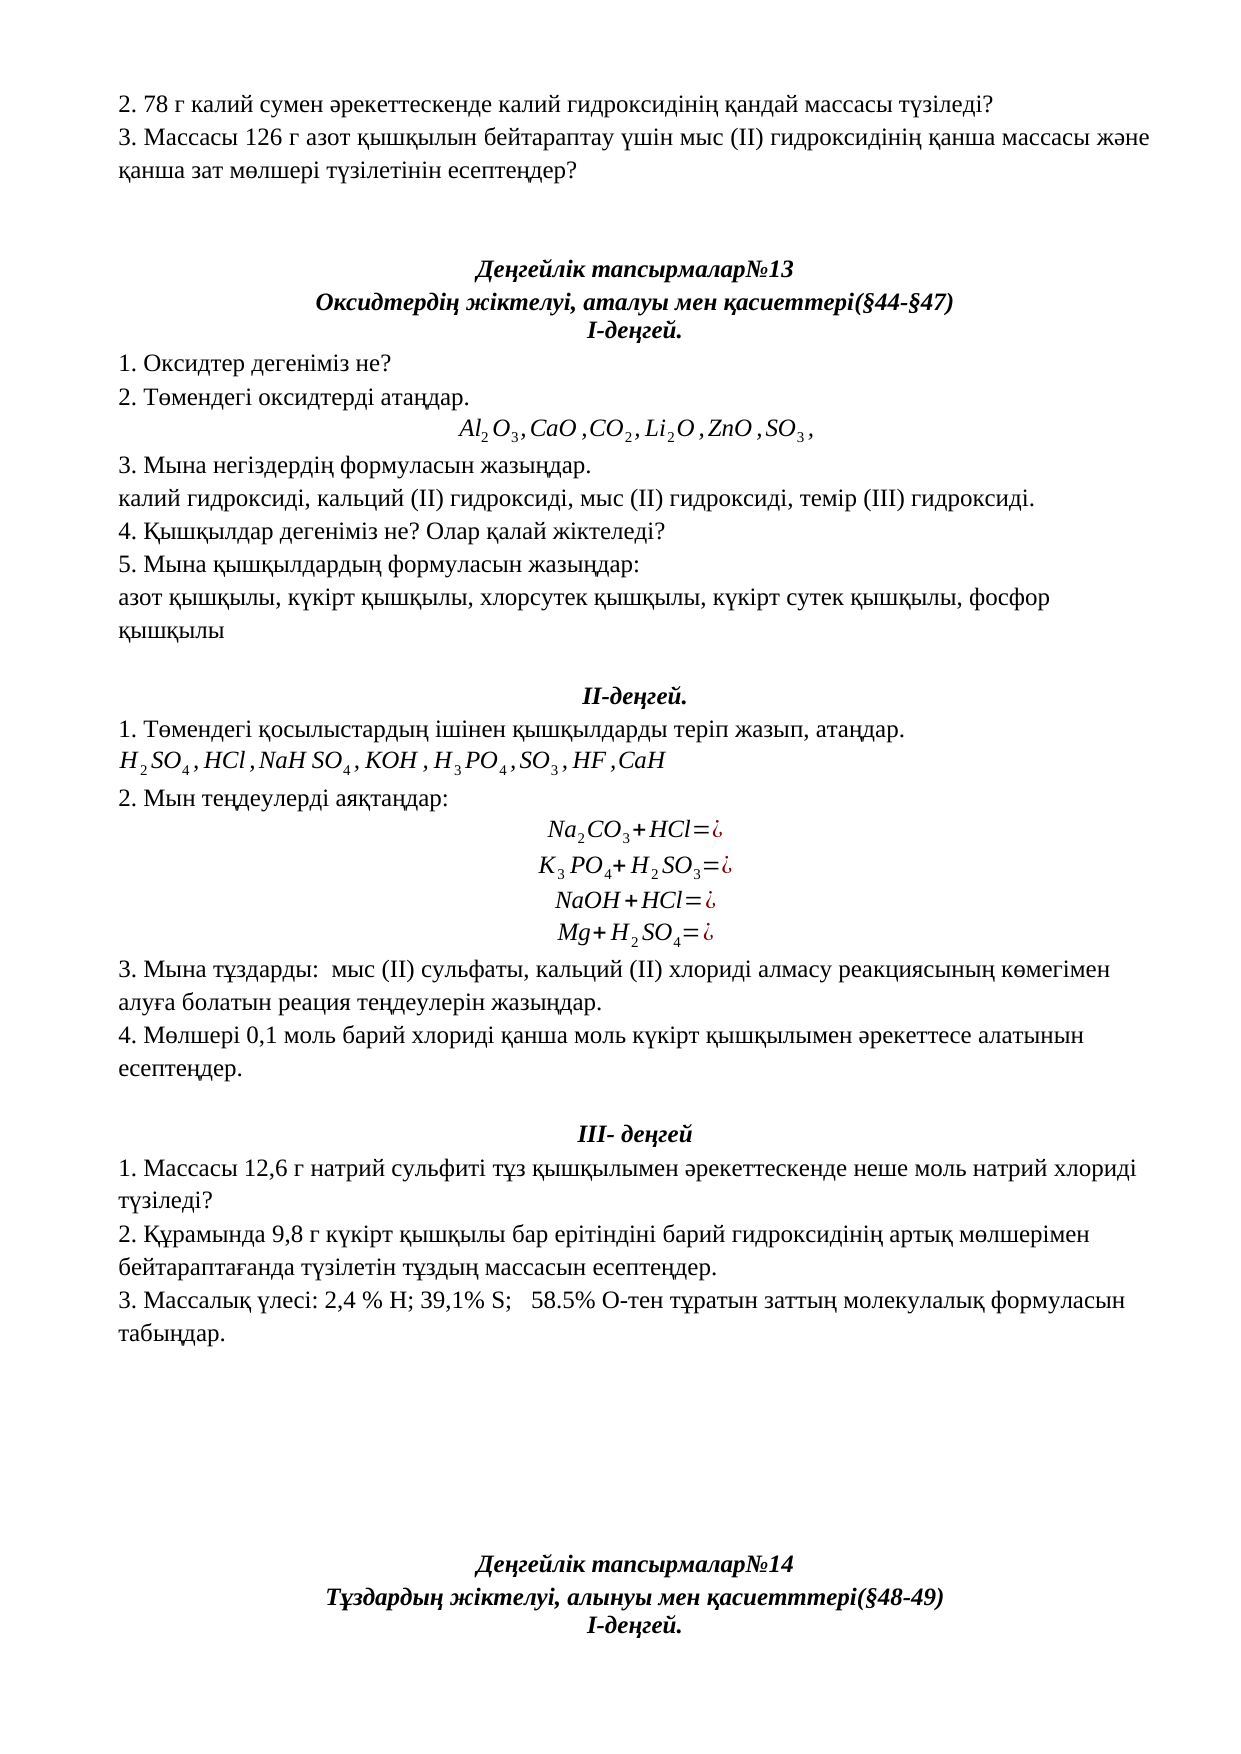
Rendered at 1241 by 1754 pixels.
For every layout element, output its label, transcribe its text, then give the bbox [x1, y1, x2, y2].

text І-деңгей. [118, 316, 1152, 344]
text Тұздардың жіктелуі, алынуы мен қасиетттері(§48-49) [118, 1582, 1152, 1611]
text Деңгейлік тапсырмалар№13 [118, 254, 1152, 282]
text І-деңгей. [118, 1611, 1152, 1639]
text 4. Қышқылдар дегеніміз не? Олар қалай жіктеледі? [118, 516, 1152, 545]
text 2. Төмендегі оксидтерді атаңдар. [118, 382, 1152, 410]
text 3. Мына негіздердің формуласын жазыңдар. [118, 450, 1152, 479]
text 1. Массасы натрий сульфиті тұз қышқылымен әрекеттескенде неше моль натрий хлориді түзіледі? [118, 1153, 1152, 1214]
text 2. Мын теңдеулерді аяқтаңдар: [118, 783, 1152, 811]
text калий гидроксиді, кальций (ІІ) гидроксиді, мыс (ІІ) гидроксиді, темір (ІІІ) гидроксиді. [118, 483, 1152, 512]
text 3. Массасы азот қышқылын бейтараптау үшін мыс (ІІ) гидроксидінің қанша массасы және қанша зат мөлшері түзілетінін есептеңдер? [118, 122, 1152, 183]
text 2. Құрамында күкірт қышқылы бар ерітіндіні барий гидроксидінің артық мөлшерімен бейтараптағанда түзілетін тұздың массасын есептеңдер. [118, 1219, 1152, 1280]
text 3. Массалық үлесі: 2,4 % H; 39,1% S; 58.5% O-тен тұратын заттың молекулалық формуласын табыңдар. [118, 1285, 1152, 1346]
text Деңгейлік тапсырмалар№14 [118, 1549, 1152, 1578]
text азот қышқылы, күкірт қышқылы, хлорсутек қышқылы, күкірт сутек қышқылы, фосфор қышқылы [118, 582, 1152, 644]
text ІІ-деңгей. [118, 681, 1152, 710]
text 3. Мына тұздарды: мыс (ІІ) сульфаты, кальций (ІІ) хлориді алмасу реакциясының көмегімен алуға болатын реация теңдеулерін жазыңдар. [118, 954, 1152, 1016]
text 5. Мына қышқылдардың формуласын жазыңдар: [118, 549, 1152, 578]
text Оксидтердің жіктелуі, аталуы мен қасиеттері(§44-§47) [118, 287, 1152, 316]
text ІІІ- деңгей [118, 1119, 1152, 1148]
text 1. Төмендегі қосылыстардың ішінен қышқылдарды теріп жазып, атаңдар. [118, 714, 1152, 778]
text 1. Оксидтер дегеніміз не? [118, 348, 1152, 377]
text 4. Мөлшері 0,1 моль барий хлориді қанша моль күкірт қышқылымен әрекеттесе алатынын есептеңдер. [118, 1021, 1152, 1082]
text 2. калий сумен әрекеттескенде калий гидроксидінің қандай массасы түзіледі? [118, 89, 1152, 117]
